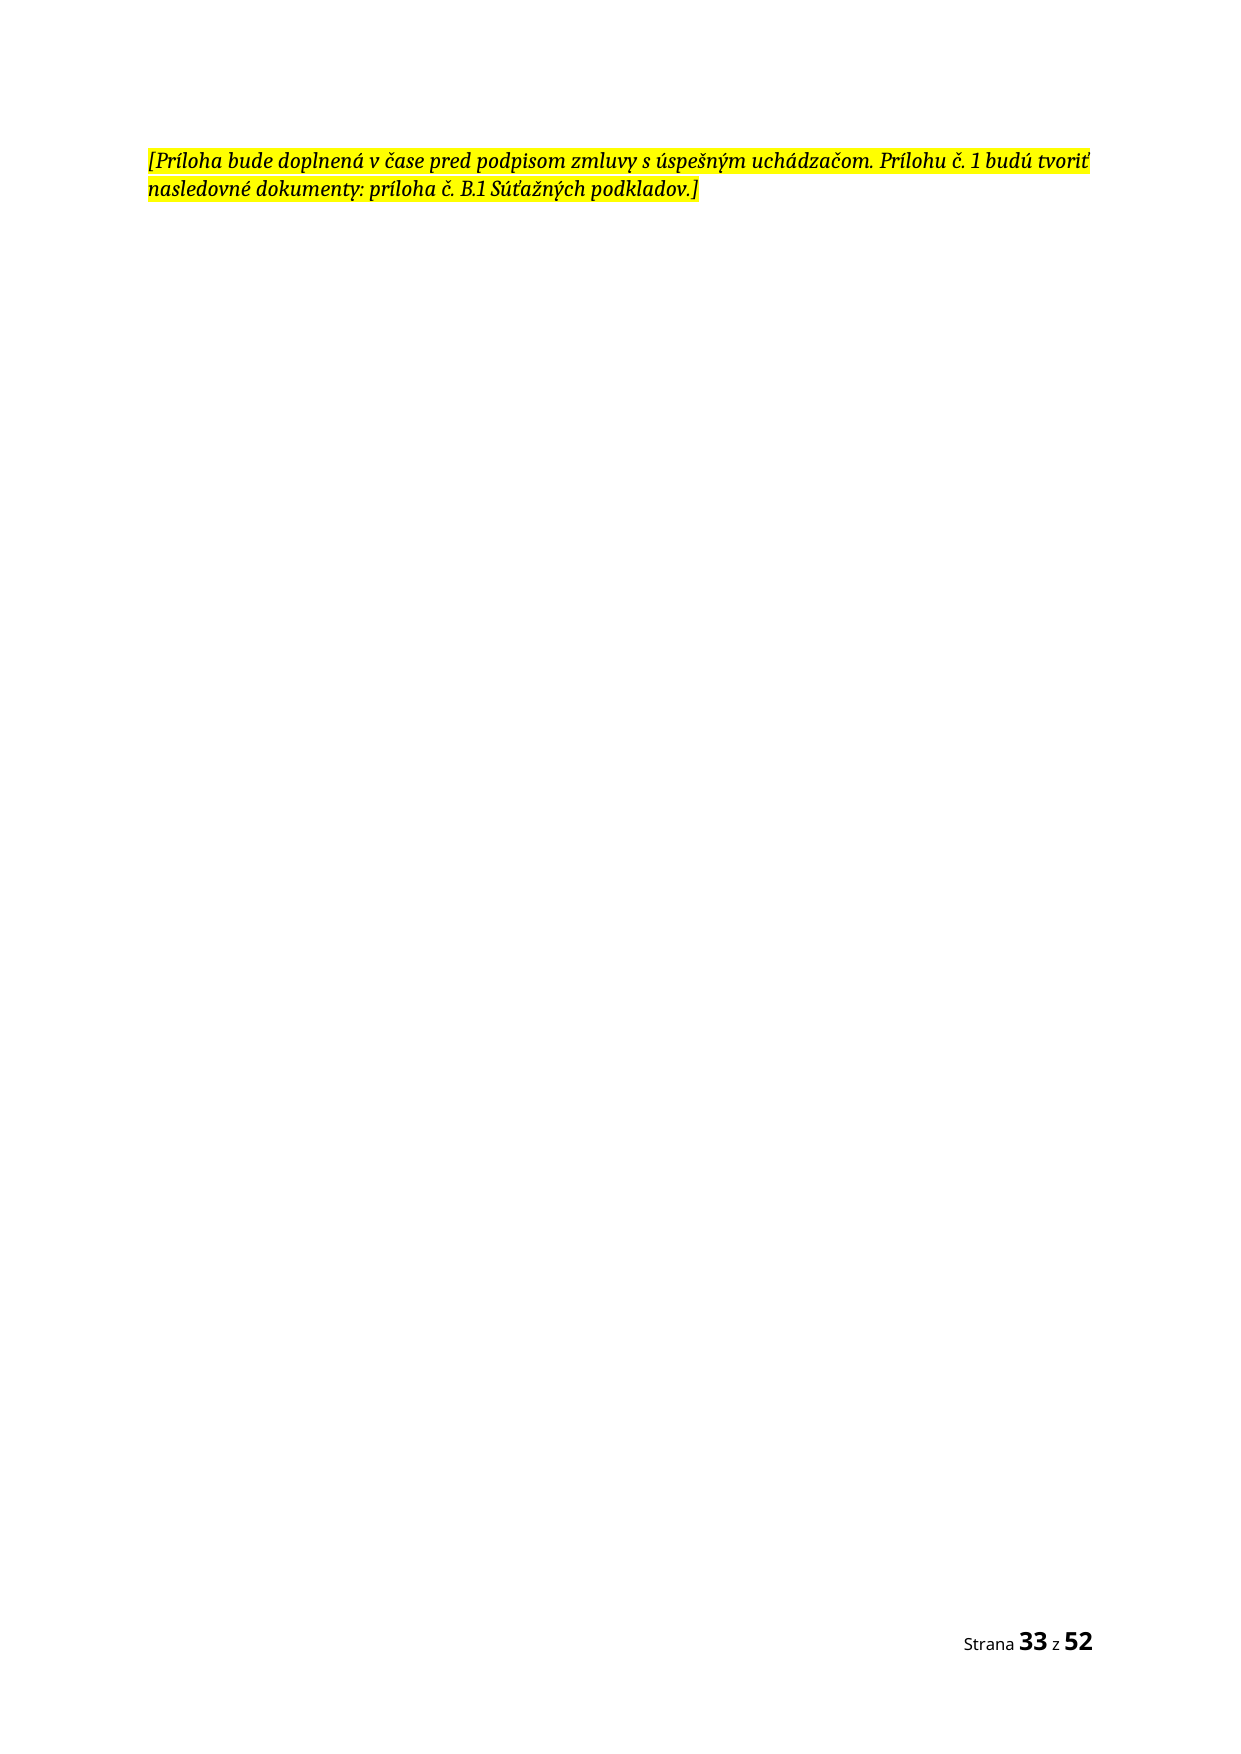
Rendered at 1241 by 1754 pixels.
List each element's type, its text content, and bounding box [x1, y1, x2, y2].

text [Príloha bude doplnená v čase pred podpisom zmluvy s úspešným uchádzačom. Prílohu č. 1 budú tvoriť nasledovné dokumenty: príloha č. B.1 Súťažných podkladov.] [148, 148, 1093, 202]
